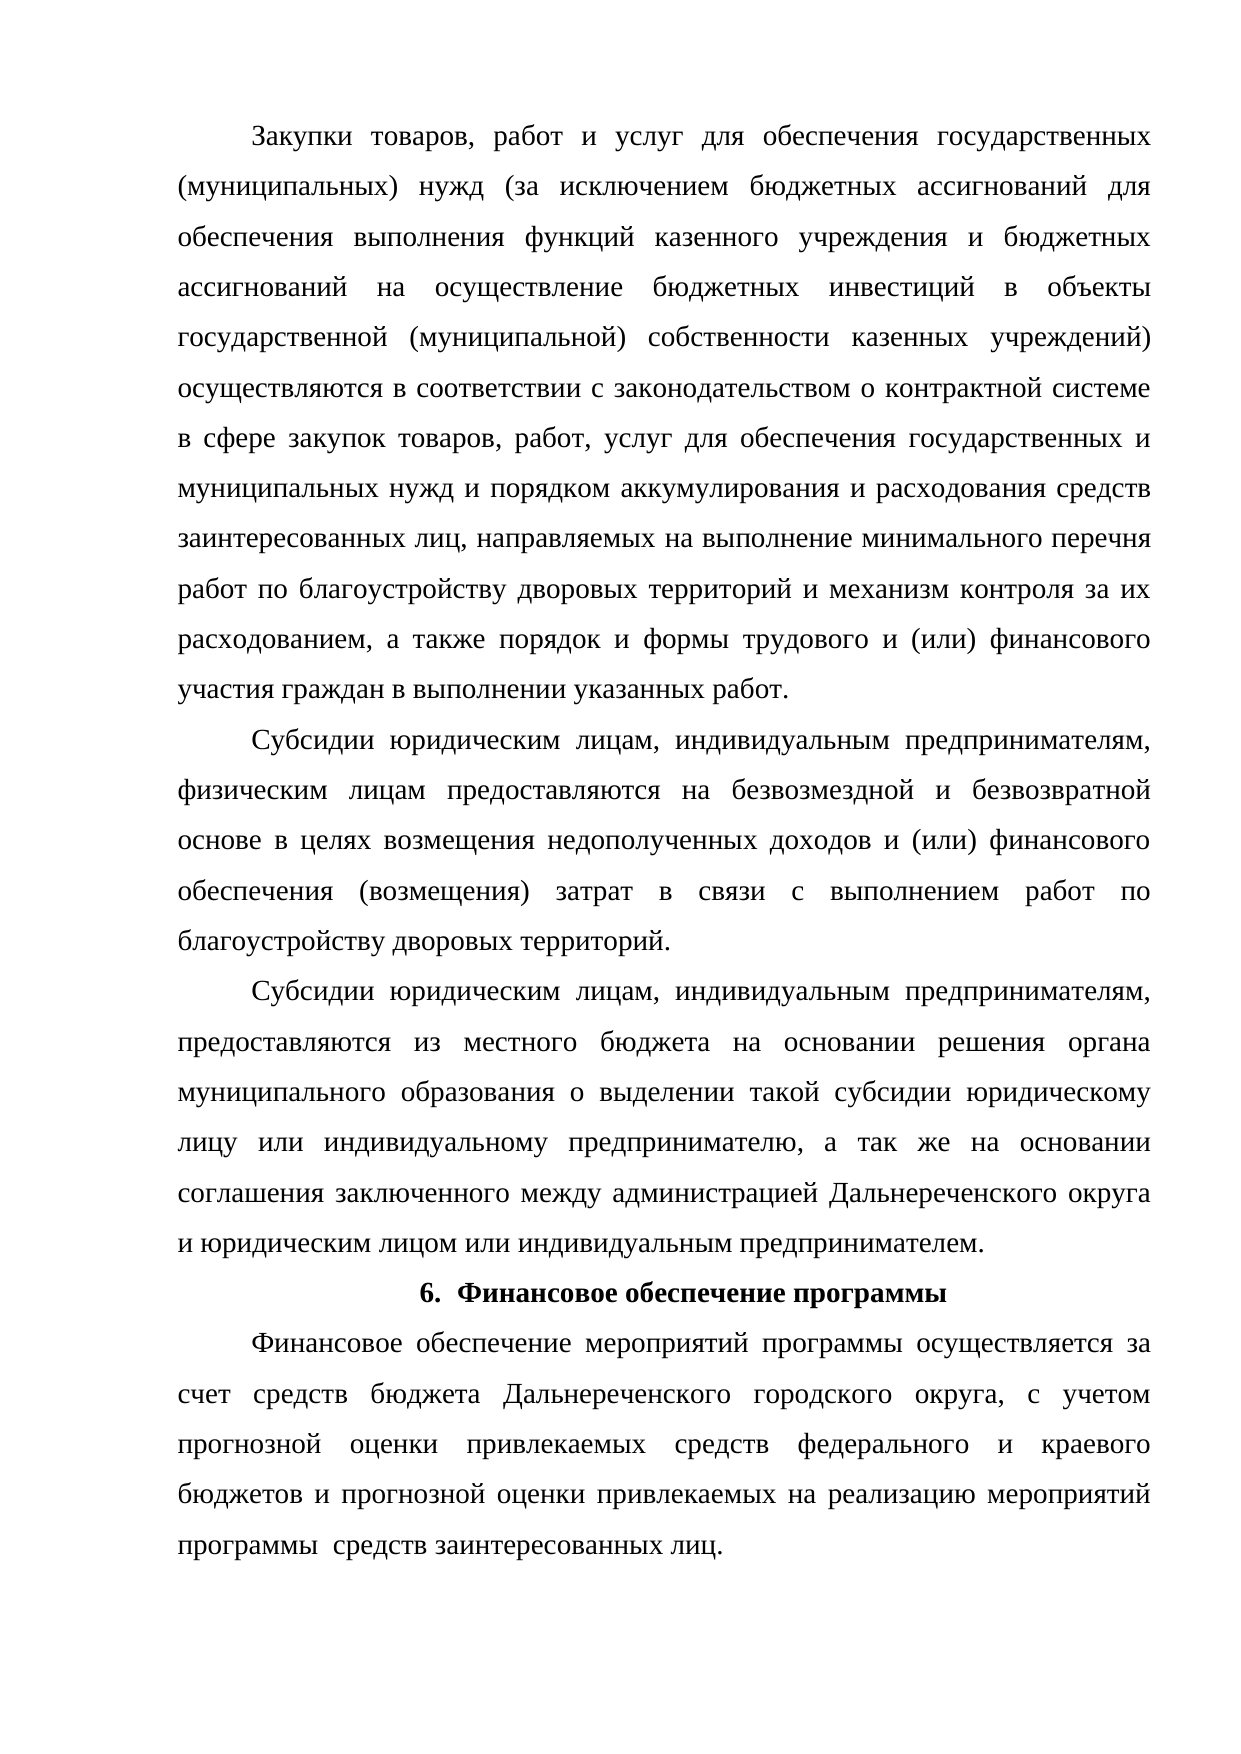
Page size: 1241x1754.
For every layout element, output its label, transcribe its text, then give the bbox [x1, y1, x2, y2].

text Субсидии юридическим лицам, индивидуальным предпринимателям, предоставляются из местного бюджета на основании решения органа муниципального образования о выделении такой субсидии юридическому лицу или индивидуальному предпринимателю, а так же на основании соглашения заключенного между администрацией Дальнереченского округа и юридическим лицом или индивидуальным предпринимателем. [177, 973, 1152, 1258]
text Закупки товаров, работ и услуг для обеспечения государственных (муниципальных) нужд (за исключением бюджетных ассигнований для обеспечения выполнения функций казенного учреждения и бюджетных ассигнований на осуществление бюджетных инвестиций в объекты государственной (муниципальной) собственности казенных учреждений) осуществляются в соответствии с законодательством о контрактной системе в сфере закупок товаров, работ, услуг для обеспечения государственных и муниципальных нужд и порядком аккумулирования и расходования средств заинтересованных лиц, направляемых на выполнение минимального перечня работ по благоустройству дворовых территорий и механизм контроля за их расходованием, а также порядок и формы трудового и (или) финансового участия граждан в выполнении указанных работ. [177, 118, 1152, 705]
text Субсидии юридическим лицам, индивидуальным предпринимателям, физическим лицам предоставляются на безвозмездной и безвозвратной основе в целях возмещения недополученных доходов и (или) финансового обеспечения (возмещения) затрат в связи с выполнением работ по благоустройству дворовых территорий. [177, 722, 1152, 957]
text Финансовое обеспечение мероприятий программы осуществляется за счет средств бюджета Дальнереченского городского округа, с учетом прогнозной оценки привлекаемых средств федерального и краевого бюджетов и прогнозной оценки привлекаемых на реализацию мероприятий программы средств заинтересованных лиц. [177, 1326, 1152, 1560]
list Финансовое обеспечение программы [215, 1275, 1152, 1309]
